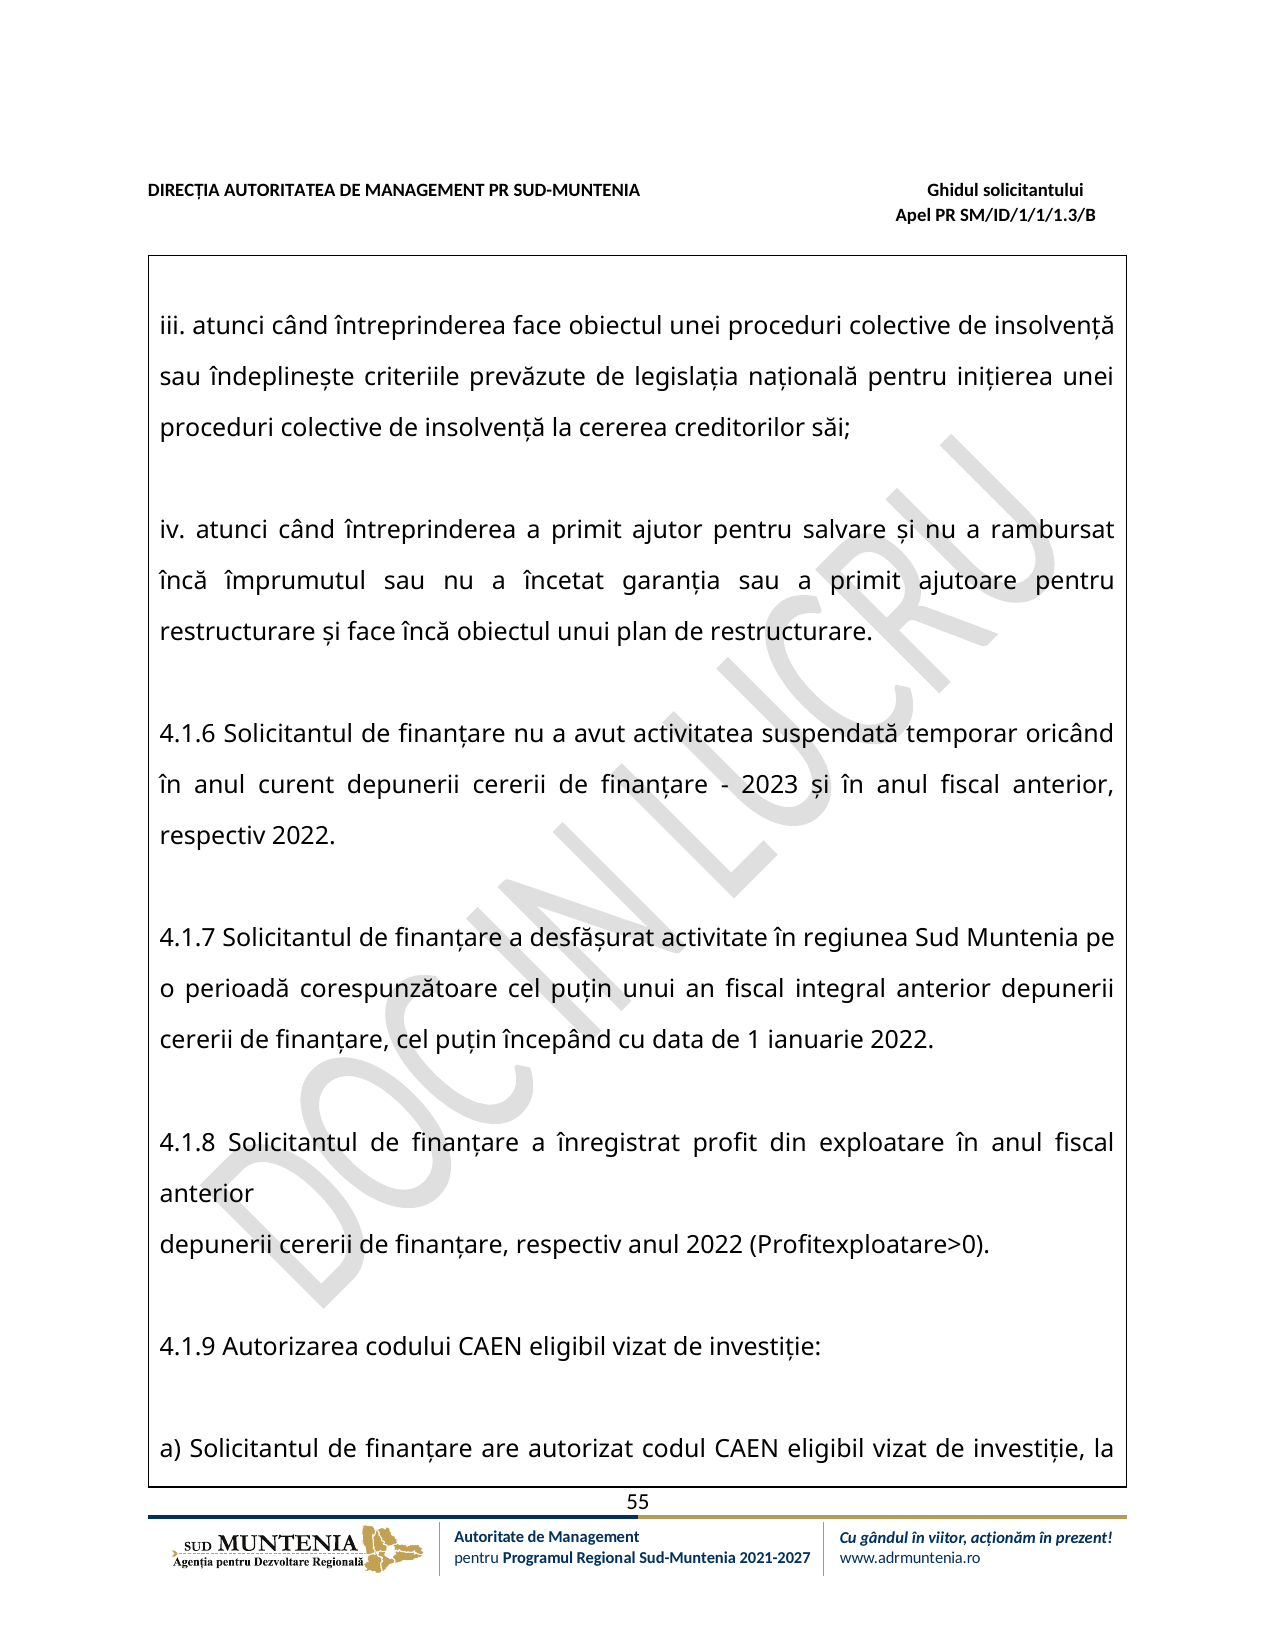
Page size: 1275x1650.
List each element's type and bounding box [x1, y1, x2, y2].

table_header [149, 256, 1126, 1486]
